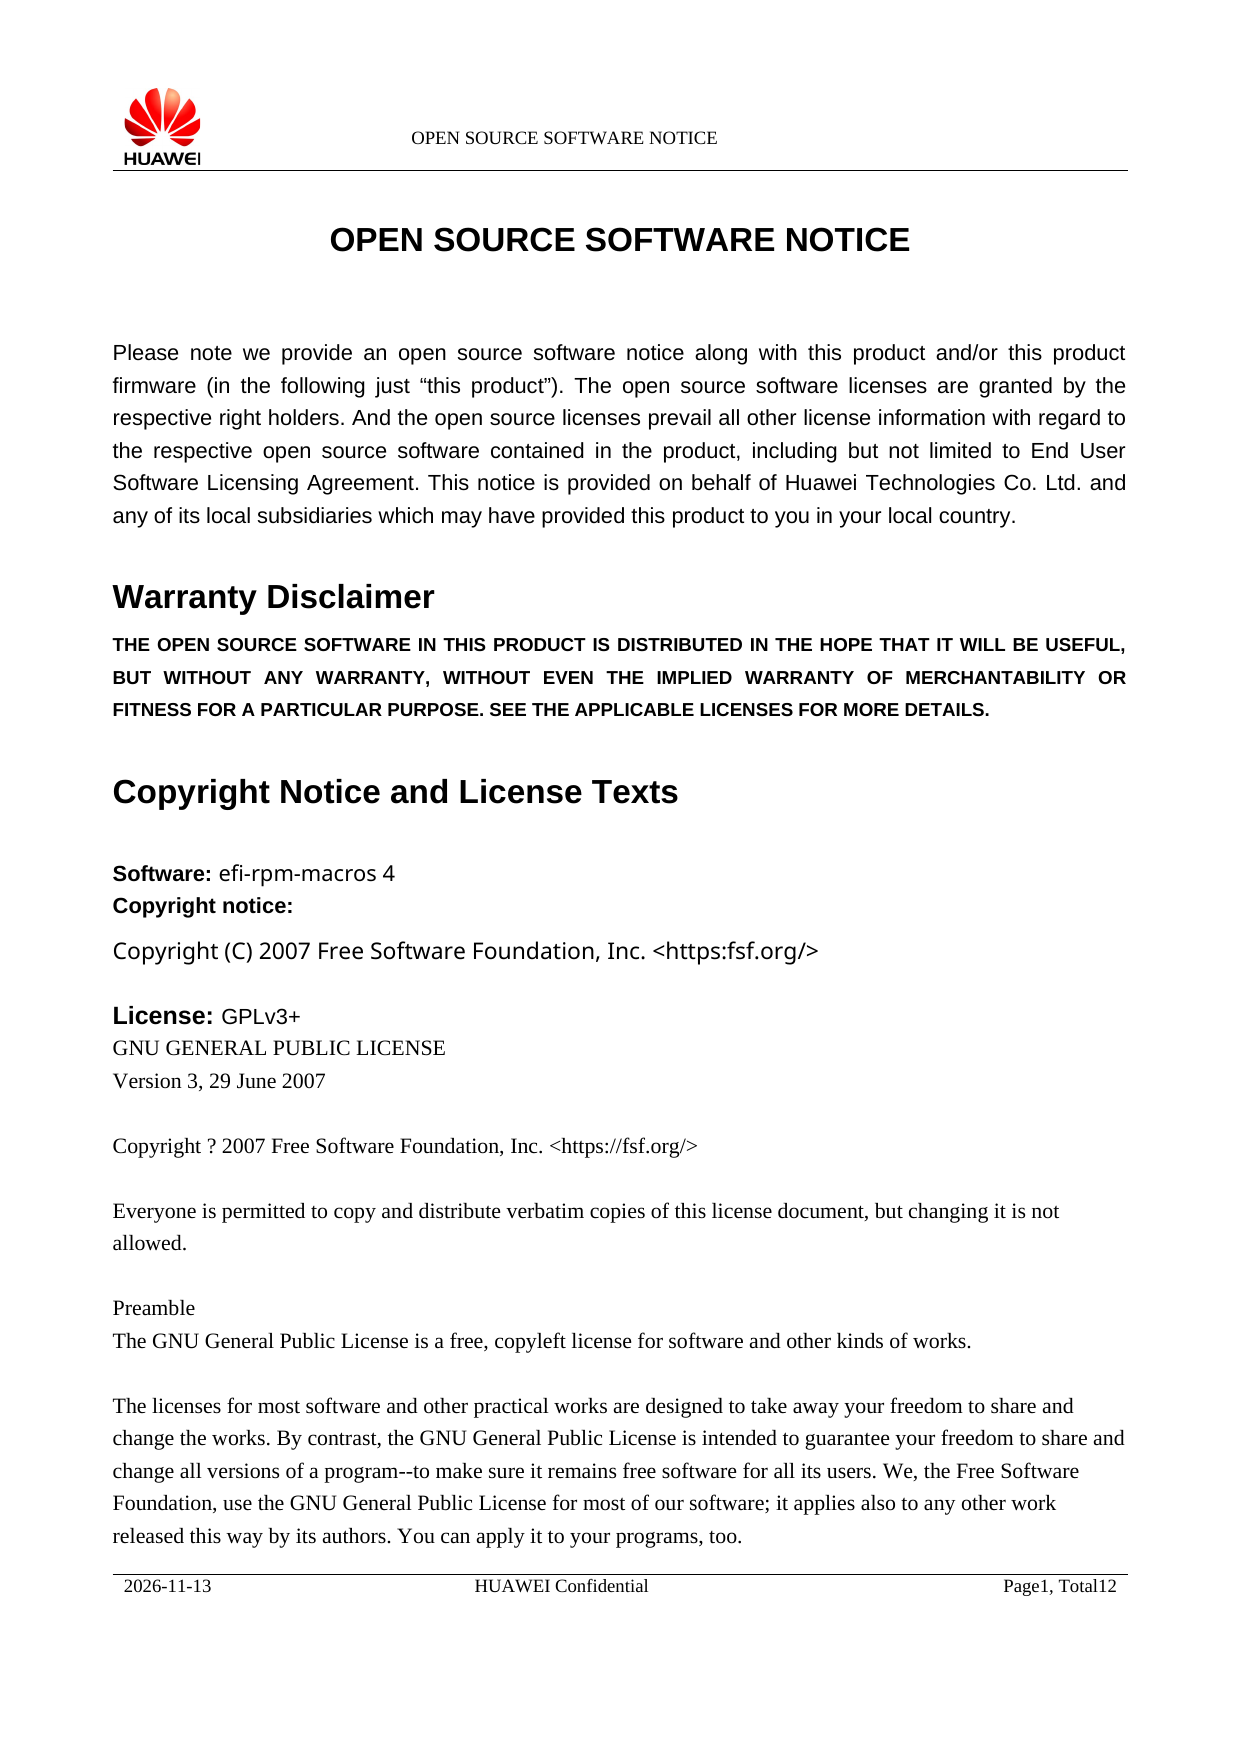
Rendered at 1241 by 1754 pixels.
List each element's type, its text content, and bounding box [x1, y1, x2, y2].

text Copyright (C) 2007 Free Software Foundation, Inc. <https:fsf.org/> [112, 934, 1128, 999]
text OPEN SOURCE SOFTWARE NOTICE [112, 206, 1128, 271]
picture [124, 88, 201, 165]
text Copyright notice: [112, 889, 1128, 921]
text The open source software in this product is distributed in the hope that it will be useful, but WITHOUT ANY WARRANTY, without even the implied warranty of MERCHANTABILITY or FITNESS FOR A PARTICULAR PURPOSE. See the applicable licenses for more details. [112, 629, 1128, 726]
text Copyright Notice and License Texts [112, 759, 1128, 824]
text Please note we provide an open source software notice along with this product and/or this product firmware (in the following just “this product”). The open source software licenses are granted by the respective right holders. And the open source licenses prevail all other license information with regard to the respective open source software contained in the product, including but not limited to End User Software Licensing Agreement. This notice is provided on behalf of Huawei Technologies Co. Ltd. and any of its local subsidiaries which may have provided this product to you in your local country. [112, 336, 1128, 531]
text Warranty Disclaimer [112, 564, 1128, 629]
text License: GPLv3+ [112, 999, 1128, 1031]
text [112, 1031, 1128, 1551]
title Software: efi-rpm-macros 4 [112, 856, 1128, 889]
